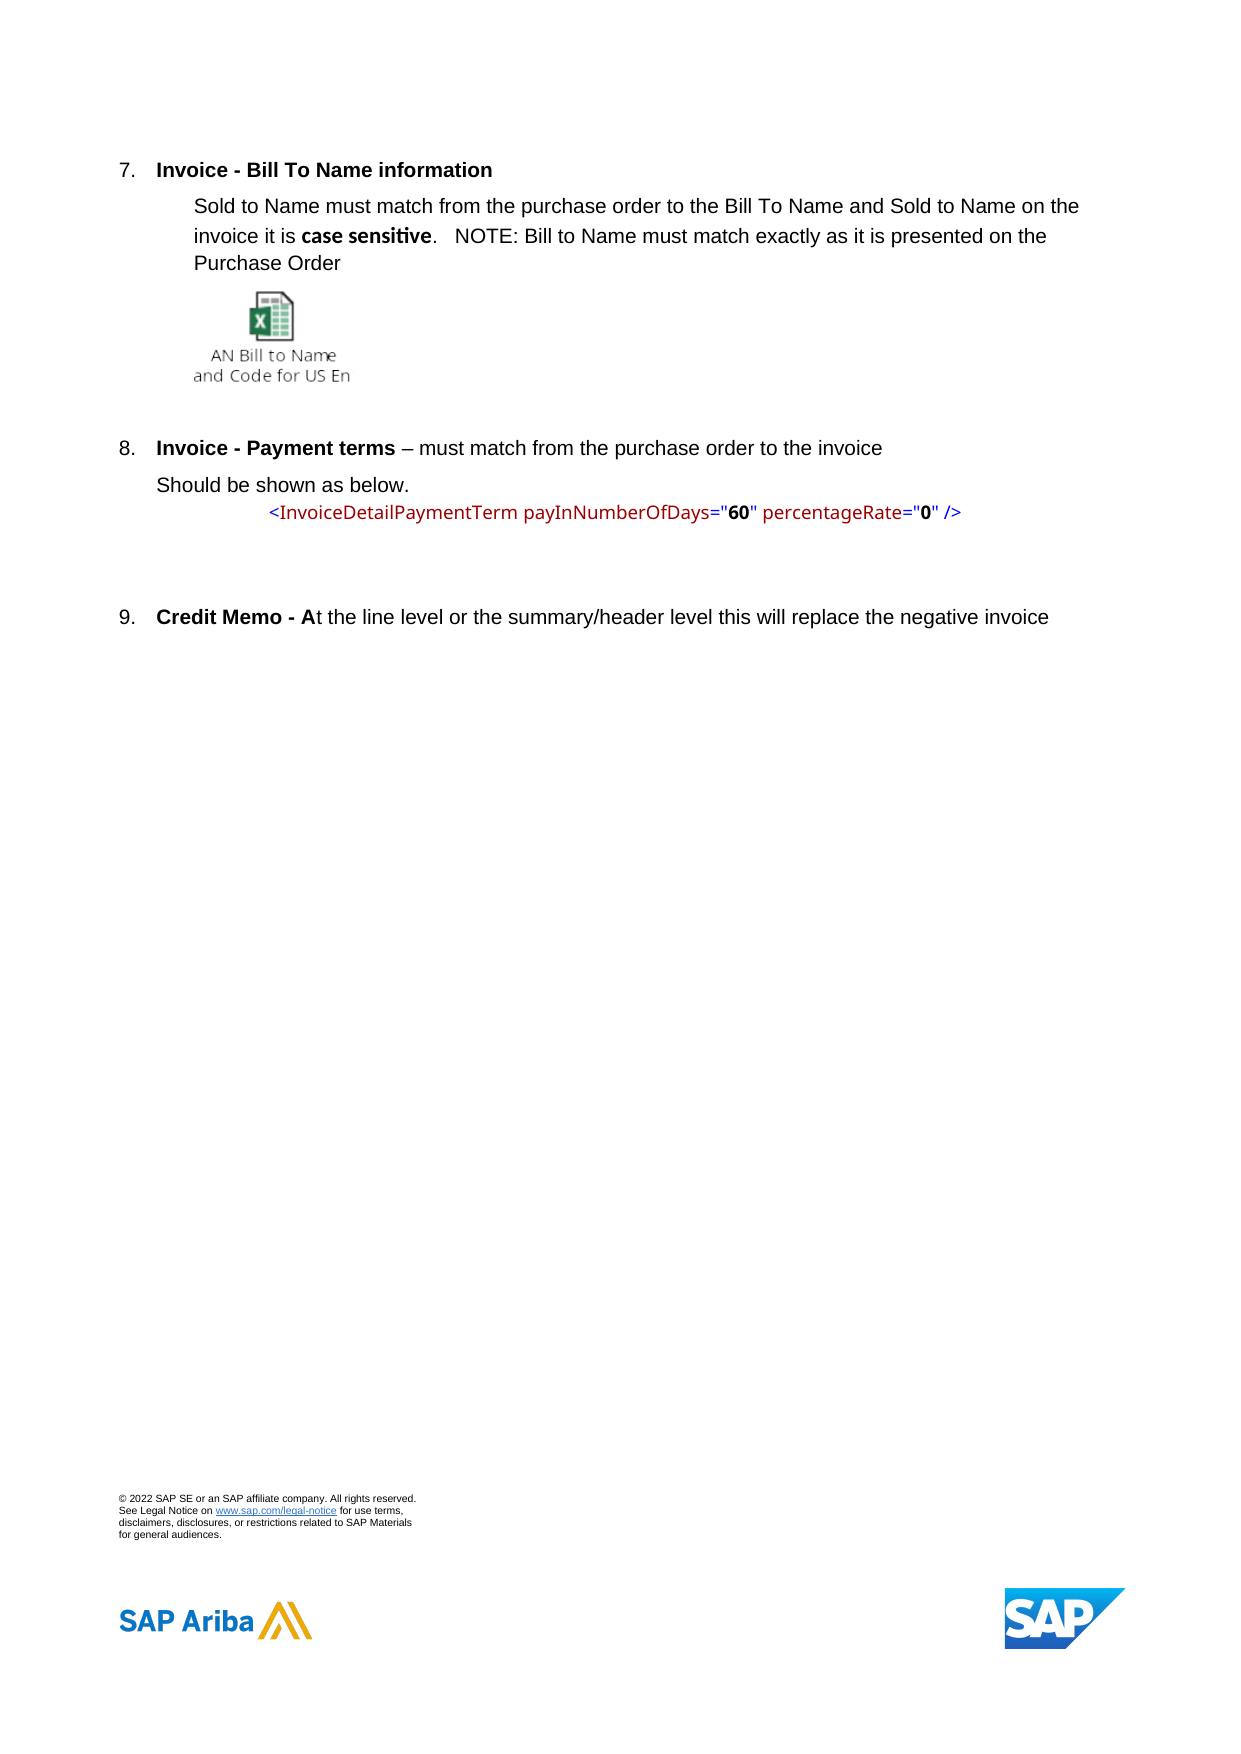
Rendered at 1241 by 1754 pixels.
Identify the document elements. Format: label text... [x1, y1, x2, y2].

list Credit Memo - At the line level or the summary/header level this will replace the negative invoice [119, 605, 1121, 629]
list Should be shown as below. [156, 473, 1121, 497]
picture [119, 1601, 313, 1640]
text Sold to Name must match from the purchase order to the Bill To Name and Sold to Name on the invoice it is case sensitive. NOTE: Bill to Name must match exactly as it is presented on the Purchase Order [194, 194, 1121, 275]
picture [1004, 1590, 1126, 1649]
list <InvoiceDetailPaymentTerm payInNumberOfDays="60" percentageRate="0" /> [269, 499, 1121, 524]
list Invoice - Payment terms – must match from the purchase order to the invoice [119, 436, 1121, 460]
list Invoice - Bill To Name information [119, 158, 1121, 182]
